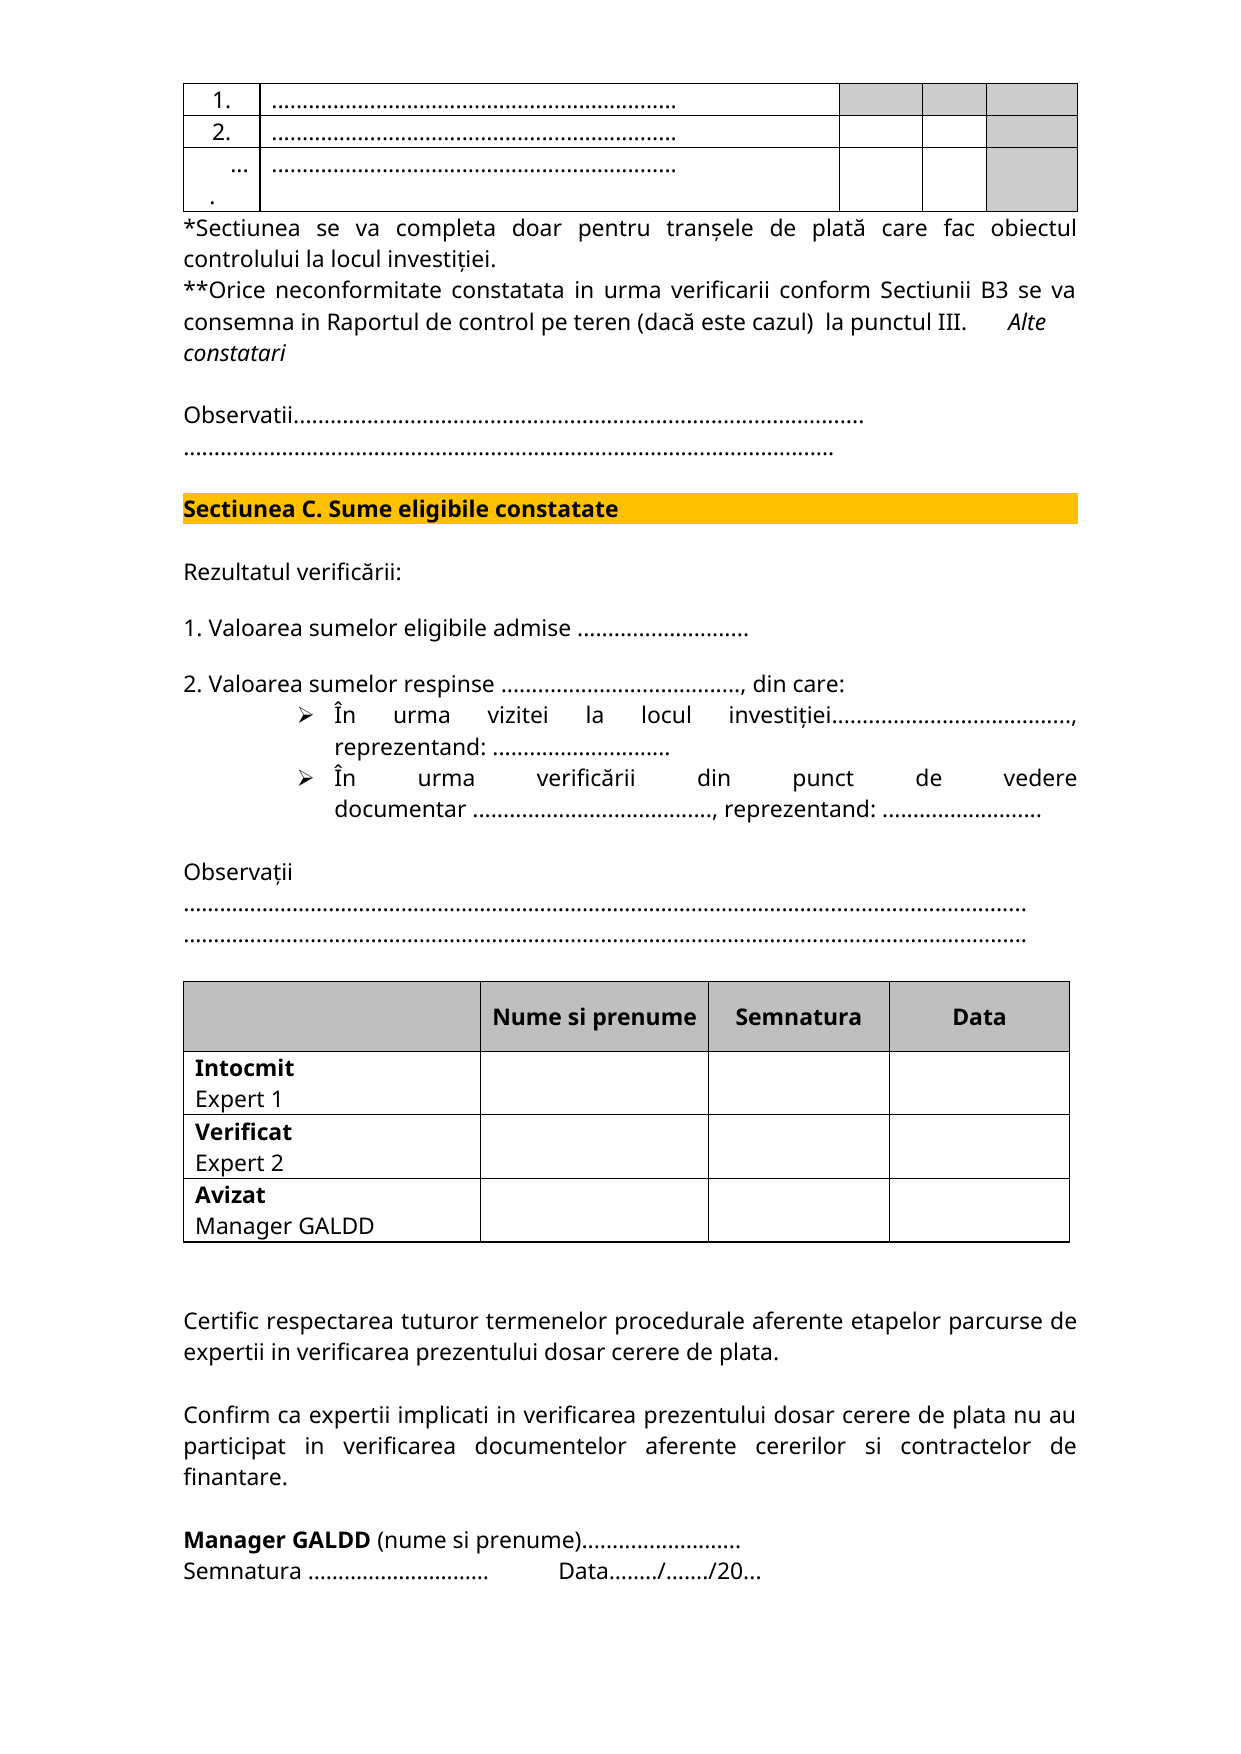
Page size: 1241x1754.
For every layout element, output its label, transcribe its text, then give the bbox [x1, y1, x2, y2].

table_cell [840, 148, 922, 211]
text …………………………………………………………………………………………..................................... [183, 887, 1078, 918]
text *Sectiunea se va completa doar pentru tranșele de plată care fac obiectul controlului la locul investiției. [183, 212, 1078, 274]
table_header [184, 982, 480, 1051]
table_cell [709, 1052, 889, 1114]
text Certific respectarea tuturor termenelor procedurale aferente etapelor parcurse de expertii in verificarea prezentului dosar cerere de plata. [183, 1305, 1078, 1367]
table_cell Intocmit Expert 1 [184, 1052, 480, 1114]
table_cell [923, 148, 986, 211]
text Semnatura ………………………… Data……../……./20... [183, 1555, 1078, 1586]
table_cell [840, 84, 922, 115]
table_cell [987, 84, 1077, 115]
table_cell [890, 1115, 1069, 1178]
table_cell .... [184, 148, 259, 211]
table_cell [987, 116, 1077, 147]
text Manager GALDD (nume si prenume).......................... [183, 1524, 1078, 1555]
text ………………………………………………………………………………………........................................ [183, 918, 1078, 949]
table_cell [840, 116, 922, 147]
text Sectiunea C. Sume eligibile constatate [183, 493, 1078, 524]
list În urma verificării din punct de vedere documentar ......................................., reprezentand: .......................... [297, 762, 1078, 824]
table_cell 1. [184, 84, 259, 115]
table_cell [890, 1052, 1069, 1114]
text **Orice neconformitate constatata in urma verificarii conform Sectiunii B3 se va consemna in Raportul de control pe teren (dacă este cazul) la punctul III. Alte constatari [183, 274, 1078, 368]
text .......................................................................................................... [183, 431, 1078, 462]
table_header Data [890, 982, 1069, 1051]
text 1. Valoarea sumelor eligibile admise ............................ [183, 612, 1078, 643]
table_header Nume si prenume [481, 982, 708, 1051]
table_cell [890, 1179, 1069, 1241]
table_cell [481, 1115, 708, 1178]
table_cell Verificat Expert 2 [184, 1115, 480, 1178]
text Rezultatul verificării: [183, 556, 1078, 587]
table_cell .................................................................. [261, 84, 839, 115]
table_cell [481, 1052, 708, 1114]
table_header Semnatura [709, 982, 889, 1051]
table_cell [923, 116, 986, 147]
table_cell .................................................................. [261, 116, 839, 147]
list În urma vizitei la locul investiției......................................., reprezentand: ............................. [297, 699, 1078, 762]
table_cell [987, 148, 1077, 211]
table_cell [709, 1179, 889, 1241]
table_cell [923, 84, 986, 115]
text 2. Valoarea sumelor respinse ......................................., din care: [183, 668, 1078, 699]
table_cell .................................................................. [261, 148, 839, 211]
table_cell Avizat Manager GALDD [184, 1179, 480, 1241]
table_cell 2. [184, 116, 259, 147]
table_cell [481, 1179, 708, 1241]
text Confirm ca expertii implicati in verificarea prezentului dosar cerere de plata nu au participat in verificarea documentelor aferente cererilor si contractelor de finantare. [183, 1399, 1078, 1492]
text Observații [183, 856, 1078, 887]
text Observatii............................................................................................. [183, 399, 1078, 431]
table_cell [709, 1115, 889, 1178]
